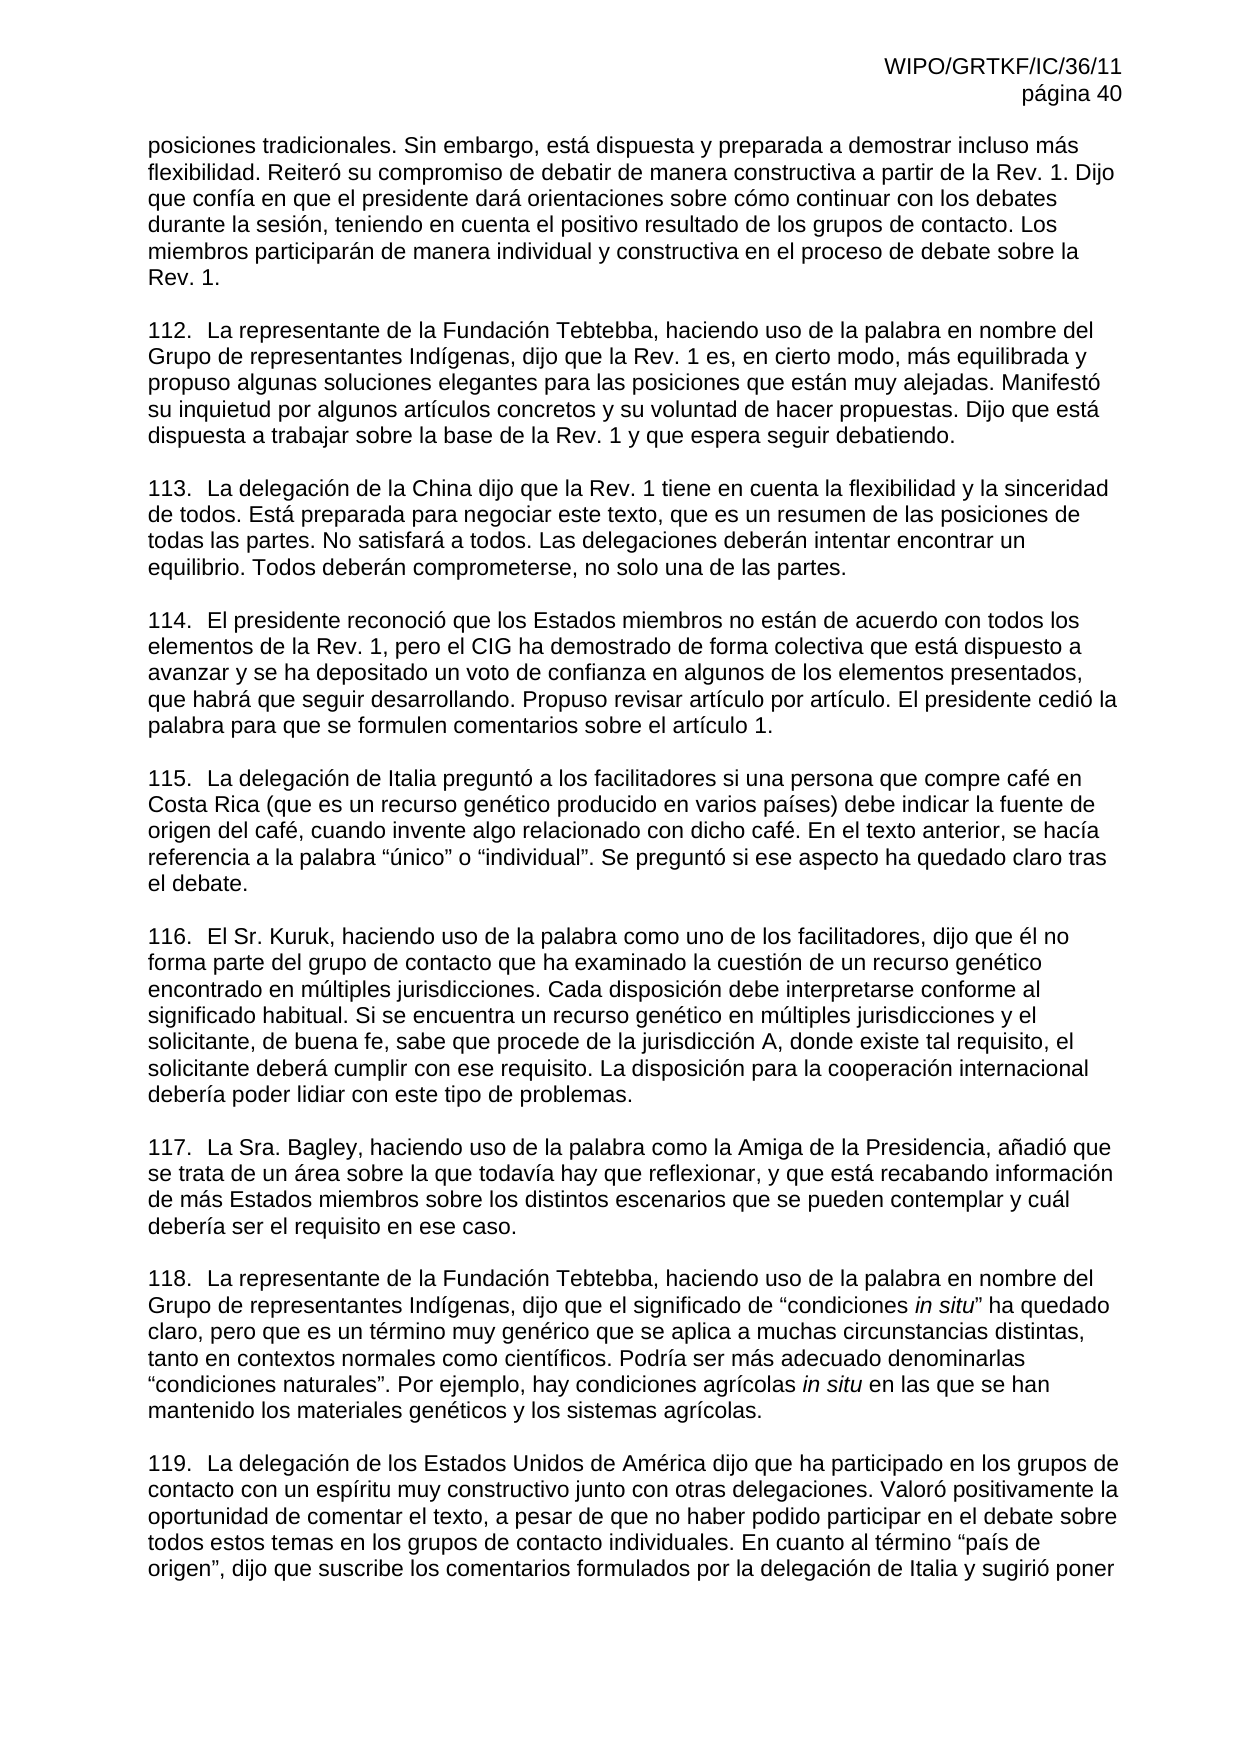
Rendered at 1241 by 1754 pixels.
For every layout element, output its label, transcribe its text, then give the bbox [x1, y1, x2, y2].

list La representante de la Fundación Tebtebba, haciendo uso de la palabra en nombre del Grupo de representantes Indígenas, dijo que la Rev. 1 es, en cierto modo, más equilibrada y propuso algunas soluciones elegantes para las posiciones que están muy alejadas. Manifestó su inquietud por algunos artículos concretos y su voluntad de hacer propuestas. Dijo que está dispuesta a trabajar sobre la base de la Rev. 1 y que espera seguir debatiendo. [148, 317, 1122, 448]
list El Sr. Kuruk, haciendo uso de la palabra como uno de los facilitadores, dijo que él no forma parte del grupo de contacto que ha examinado la cuestión de un recurso genético encontrado en múltiples jurisdicciones. Cada disposición debe interpretarse conforme al significado habitual. Si se encuentra un recurso genético en múltiples jurisdicciones y el solicitante, de buena fe, sabe que procede de la jurisdicción A, donde existe tal requisito, el solicitante deberá cumplir con ese requisito. La disposición para la cooperación internacional debería poder lidiar con este tipo de problemas. [148, 923, 1122, 1107]
list El presidente reconoció que los Estados miembros no están de acuerdo con todos los elementos de la Rev. 1, pero el CIG ha demostrado de forma colectiva que está dispuesto a avanzar y se ha depositado un voto de confianza en algunos de los elementos presentados, que habrá que seguir desarrollando. Propuso revisar artículo por artículo. El presidente cedió la palabra para que se formulen comentarios sobre el artículo 1. [148, 607, 1122, 738]
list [148, 132, 1122, 290]
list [148, 1450, 1122, 1582]
list La delegación de la China dijo que la Rev. 1 tiene en cuenta la flexibilidad y la sinceridad de todos. Está preparada para negociar este texto, que es un resumen de las posiciones de todas las partes. No satisfará a todos. Las delegaciones deberán intentar encontrar un equilibrio. Todos deberán comprometerse, no solo una de las partes. [148, 475, 1122, 580]
list La delegación de Italia preguntó a los facilitadores si una persona que compre café en Costa Rica (que es un recurso genético producido en varios países) debe indicar la fuente de origen del café, cuando invente algo relacionado con dicho café. En el texto anterior, se hacía referencia a la palabra “único” o “individual”. Se preguntó si ese aspecto ha quedado claro tras el debate. [148, 765, 1122, 896]
list La representante de la Fundación Tebtebba, haciendo uso de la palabra en nombre del Grupo de representantes Indígenas, dijo que el significado de “condiciones in situ” ha quedado claro, pero que es un término muy genérico que se aplica a muchas circunstancias distintas, tanto en contextos normales como científicos. Podría ser más adecuado denominarlas “condiciones naturales”. Por ejemplo, hay condiciones agrícolas in situ en las que se han mantenido los materiales genéticos y los sistemas agrícolas. [148, 1265, 1122, 1423]
list La Sra. Bagley, haciendo uso de la palabra como la Amiga de la Presidencia, añadió que se trata de un área sobre la que todavía hay que reflexionar, y que está recabando información de más Estados miembros sobre los distintos escenarios que se pueden contemplar y cuál debería ser el requisito en ese caso. [148, 1134, 1122, 1239]
